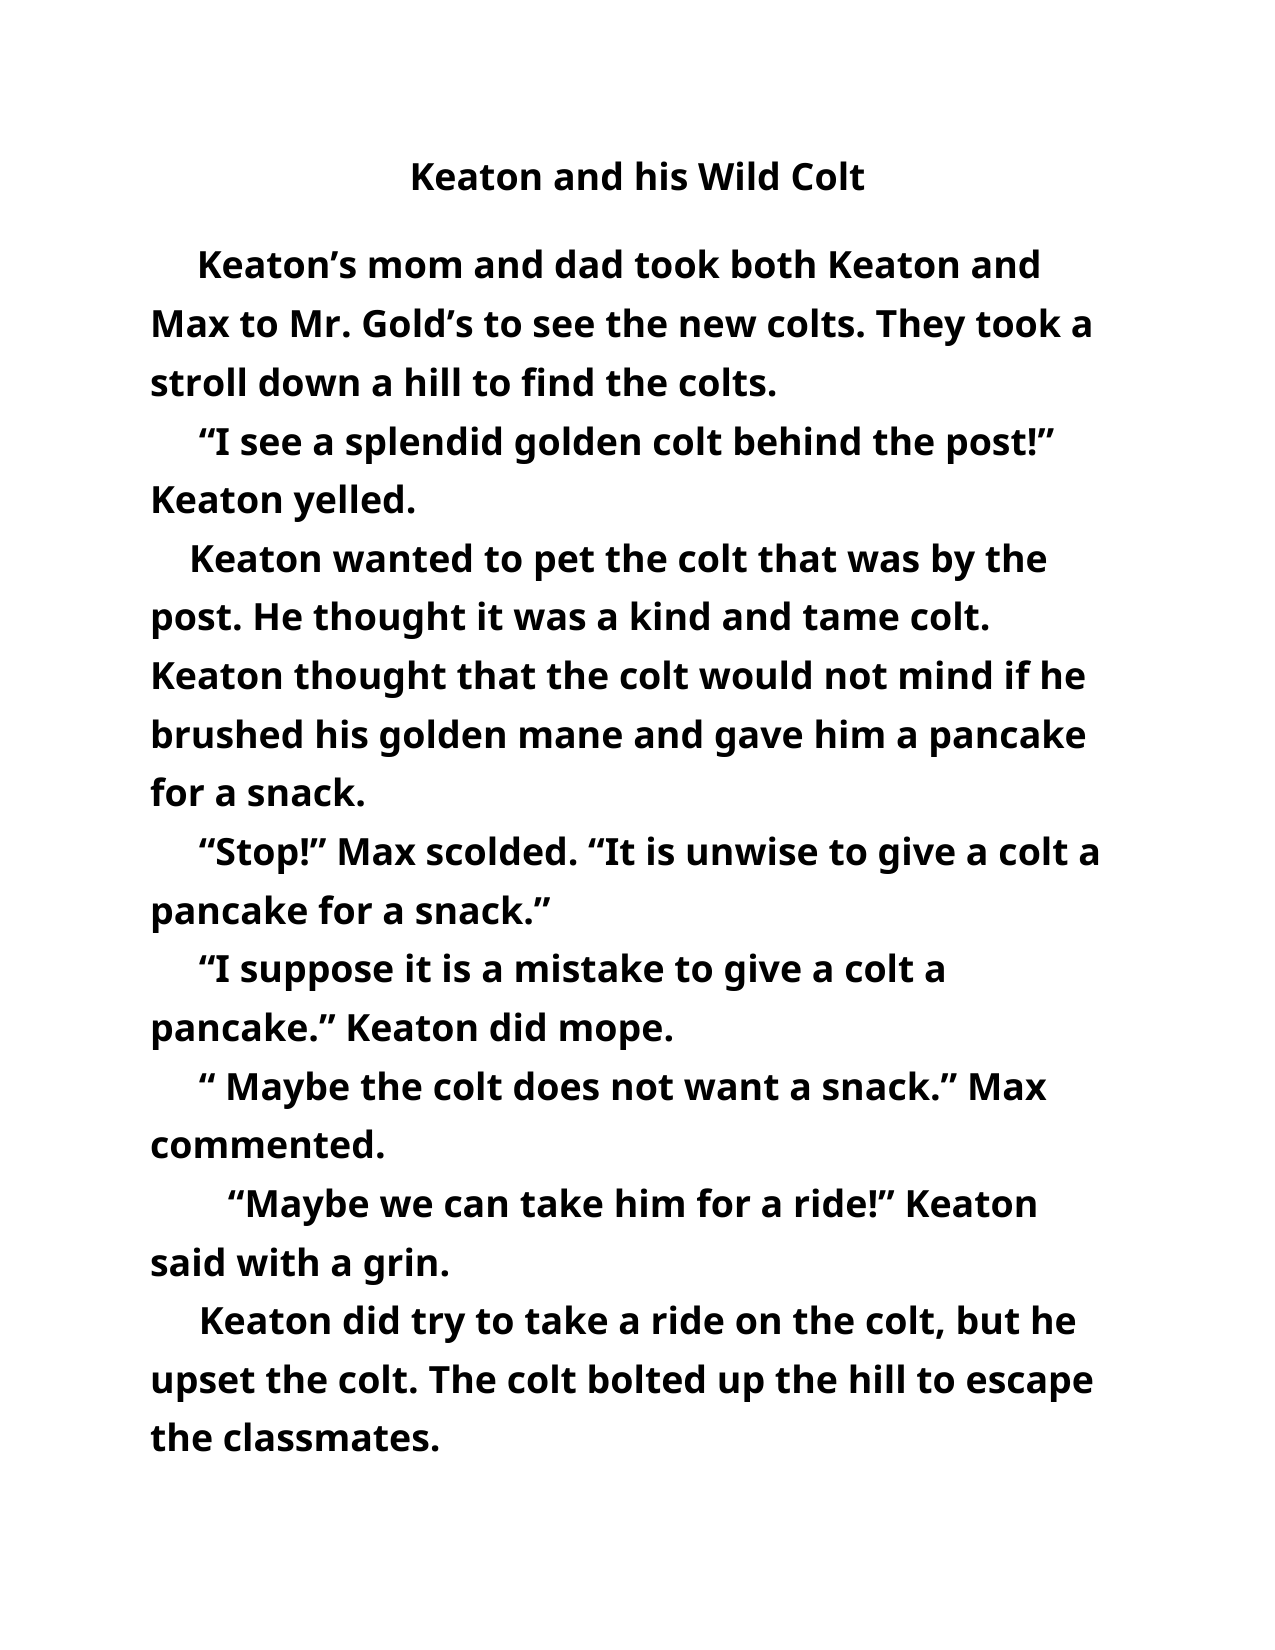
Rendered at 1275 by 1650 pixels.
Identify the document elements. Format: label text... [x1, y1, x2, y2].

text “ Maybe the colt does not want a snack.” Max commented. [150, 1060, 1125, 1169]
text “Maybe we can take him for a ride!” Keaton said with a grin. [150, 1177, 1125, 1287]
text Keaton did try to take a ride on the colt, but he upset the colt. The colt bolted up the hill to escape the classmates. [150, 1294, 1125, 1463]
text “I see a splendid golden colt behind the post!” Keaton yelled. [150, 415, 1125, 524]
text “Stop!” Max scolded. “It is unwise to give a colt a pancake for a snack.” [150, 825, 1125, 935]
text Keaton and his Wild Colt [150, 150, 1125, 201]
text “I suppose it is a mistake to give a colt a pancake.” Keaton did mope. [150, 943, 1125, 1052]
text Keaton wanted to pet the colt that was by the post. He thought it was a kind and tame colt. Keaton thought that the colt would not mind if he brushed his golden mane and gave him a pancake for a snack. [150, 532, 1125, 818]
text Keaton’s mom and dad took both Keaton and Max to Mr. Gold’s to see the new colts. They took a stroll down a hill to find the colts. [150, 239, 1125, 407]
